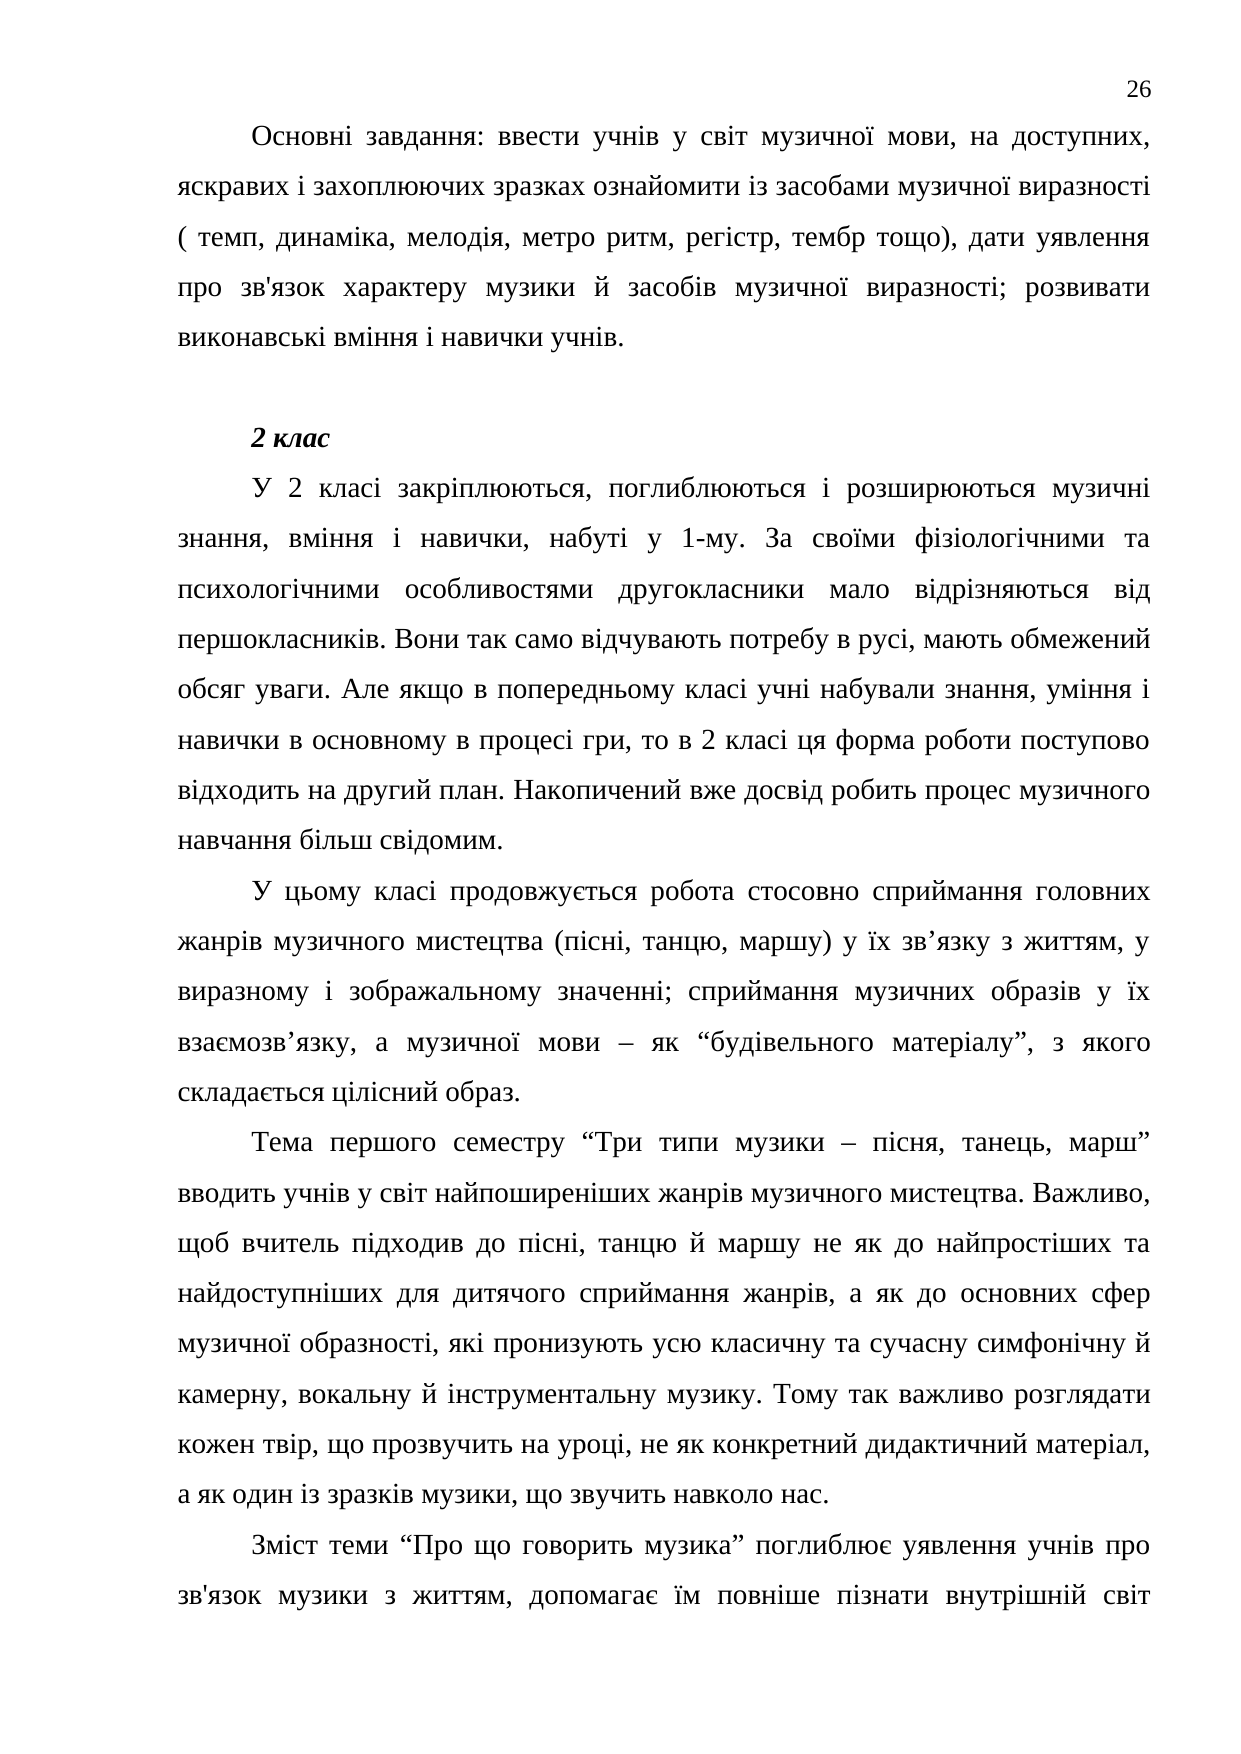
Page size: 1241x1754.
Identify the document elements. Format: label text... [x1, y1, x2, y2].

text 2 клас [177, 420, 1152, 453]
text У 2 класі закріплюються, поглиблюються і розширюються музичні знання, вміння і навички, набуті у 1-му. За своїми фізіологічними та психологічними особливостями другокласники мало відрізняються від першокласників. Вони так само відчувають потребу в русі, мають обмежений обсяг уваги. Але якщо в попередньому класі учні набували знання, уміння і навички в основному в процесі гри, то в 2 класі ця форма роботи поступово відходить на другий план. Накопичений вже досвід робить процес музичного навчання більш свідомим. [177, 470, 1152, 856]
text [177, 1527, 1152, 1611]
text Тема першого семестру “Три типи музики – пісня, танець, марш” вводить учнів у світ найпоширеніших жанрів музичного мистецтва. Важливо, щоб вчитель підходив до пісні, танцю й маршу не як до найпростіших та найдоступніших для дитячого сприймання жанрів, а як до основних сфер музичної образності, які пронизують усю класичну та сучасну симфонічну й камерну, вокальну й інструментальну музику. Тому так важливо розглядати кожен твір, що прозвучить на уроці, не як конкретний дидактичний матеріал, а як один із зразків музики, що звучить навколо нас. [177, 1124, 1152, 1510]
text У цьому класі продовжується робота стосовно сприймання головних жанрів музичного мистецтва (пісні, танцю, маршу) у їх зв’язку з життям, у виразному і зображальному значенні; сприймання музичних образів у їх взаємозв’язку, а музичної мови – як “будівельного матеріалу”, з якого складається цілісний образ. [177, 873, 1152, 1108]
text Основні завдання: ввести учнів у світ музичної мови, на доступних, яскравих і захоплюючих зразках ознайомити із засобами музичної виразності ( темп, динаміка, мелодія, метро ритм, регістр, тембр тощо), дати уявлення про зв'язок характеру музики й засобів музичної виразності; розвивати виконавські вміння і навички учнів. [177, 118, 1152, 353]
